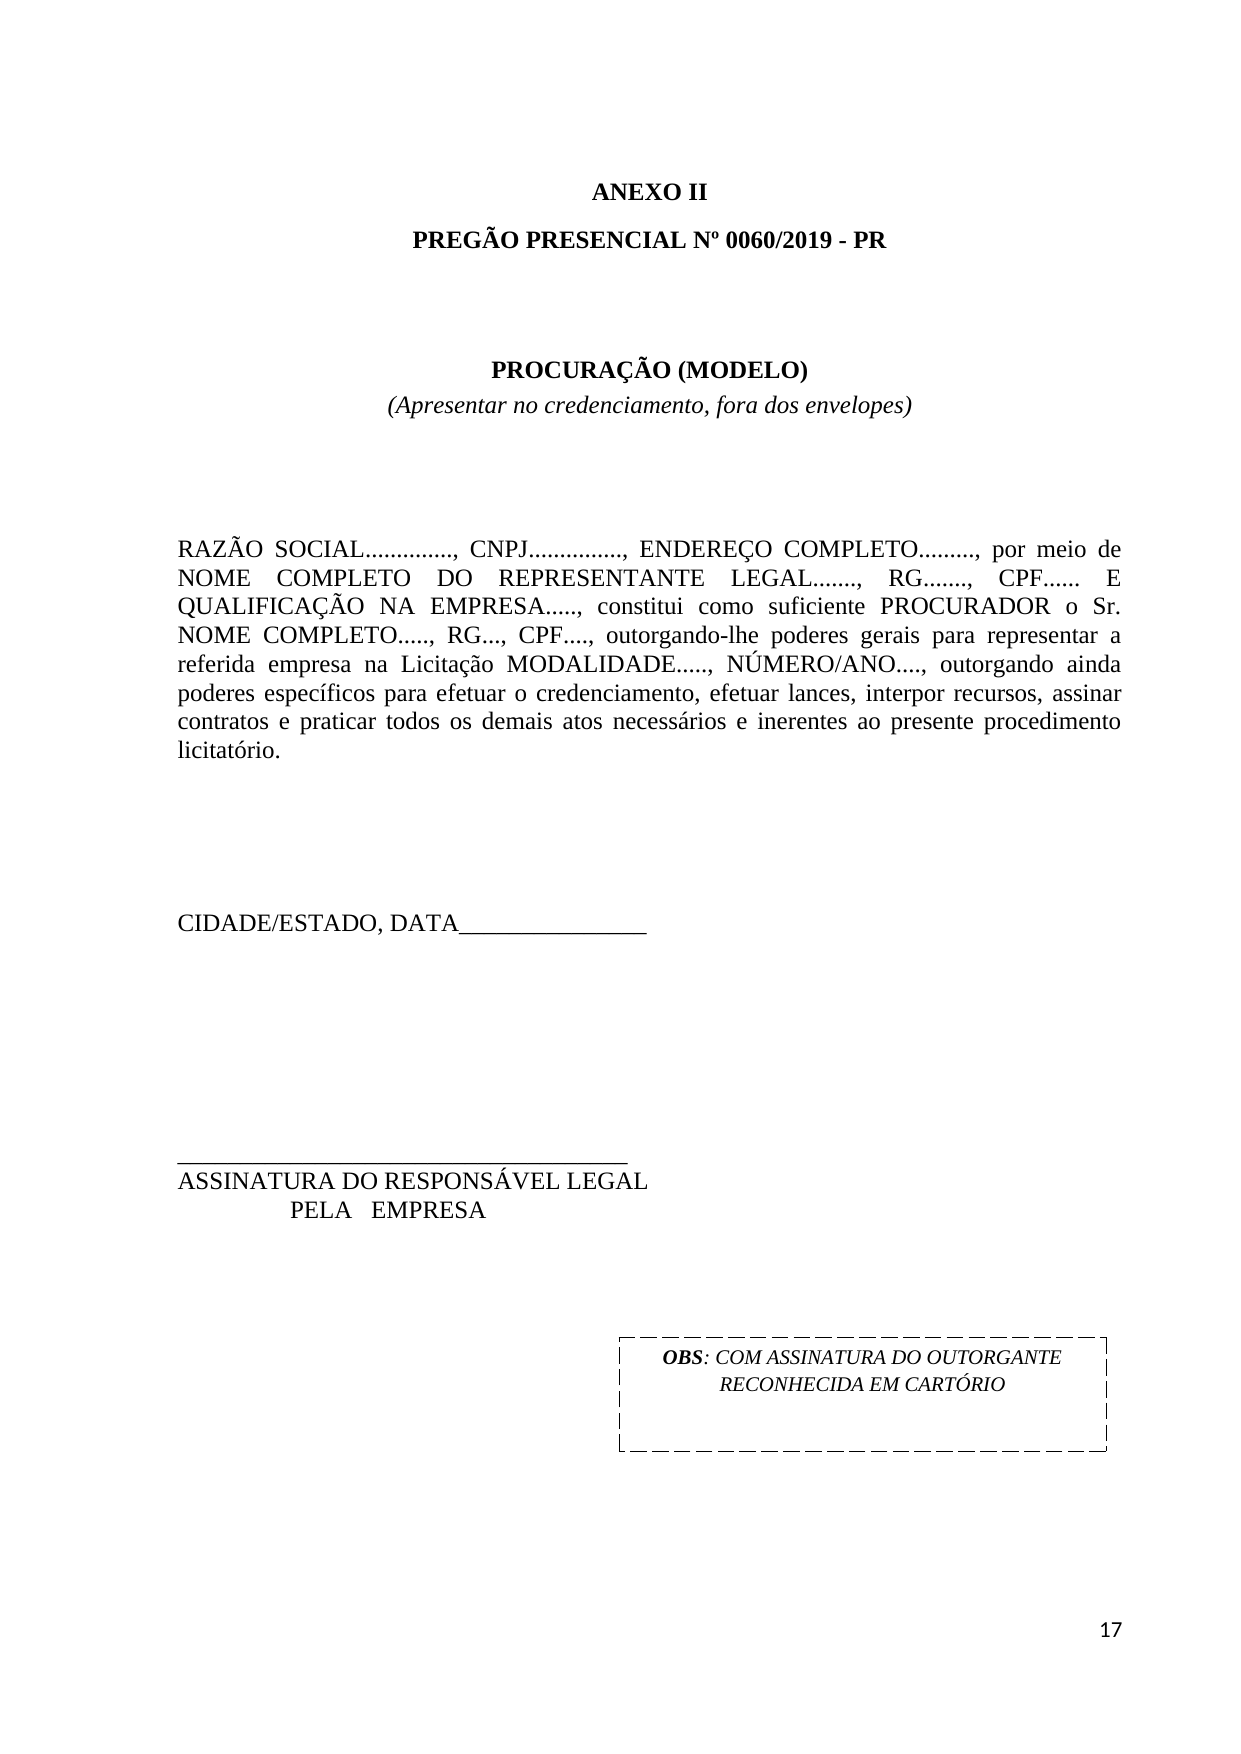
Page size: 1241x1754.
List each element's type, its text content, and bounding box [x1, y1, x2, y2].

text PELA EMPRESA [177, 1195, 1122, 1224]
text ASSINATURA DO RESPONSÁVEL LEGAL [177, 1166, 1122, 1195]
text CIDADE/ESTADO, DATA_______________ [177, 908, 1122, 936]
text (Apresentar no credenciamento, fora dos envelopes) [177, 390, 1122, 419]
text ANEXO II [177, 177, 1122, 206]
text RAZÃO SOCIAL.............., CNPJ..............., ENDEREÇO COMPLETO........., por meio de NOME COMPLETO DO REPRESENTANTE LEGAL......., RG......., CPF...... E QUALIFICAÇÃO NA EMPRESA....., constitui como suficiente PROCURADOR o Sr. NOME COMPLETO....., RG..., CPF...., outorgando-lhe poderes gerais para representar a referida empresa na Licitação MODALIDADE....., NÚMERO/ANO...., outorgando ainda poderes específicos para efetuar o credenciamento, efetuar lances, interpor recursos, assinar contratos e praticar todos os demais atos necessários e inerentes ao presente procedimento licitatório. [177, 534, 1122, 764]
text ____________________________________ [177, 1138, 1122, 1166]
text PREGÃO PRESENCIAL Nº 0060/2019 - PR [177, 225, 1122, 254]
text PROCURAÇÃO (MODELO) [177, 355, 1122, 384]
